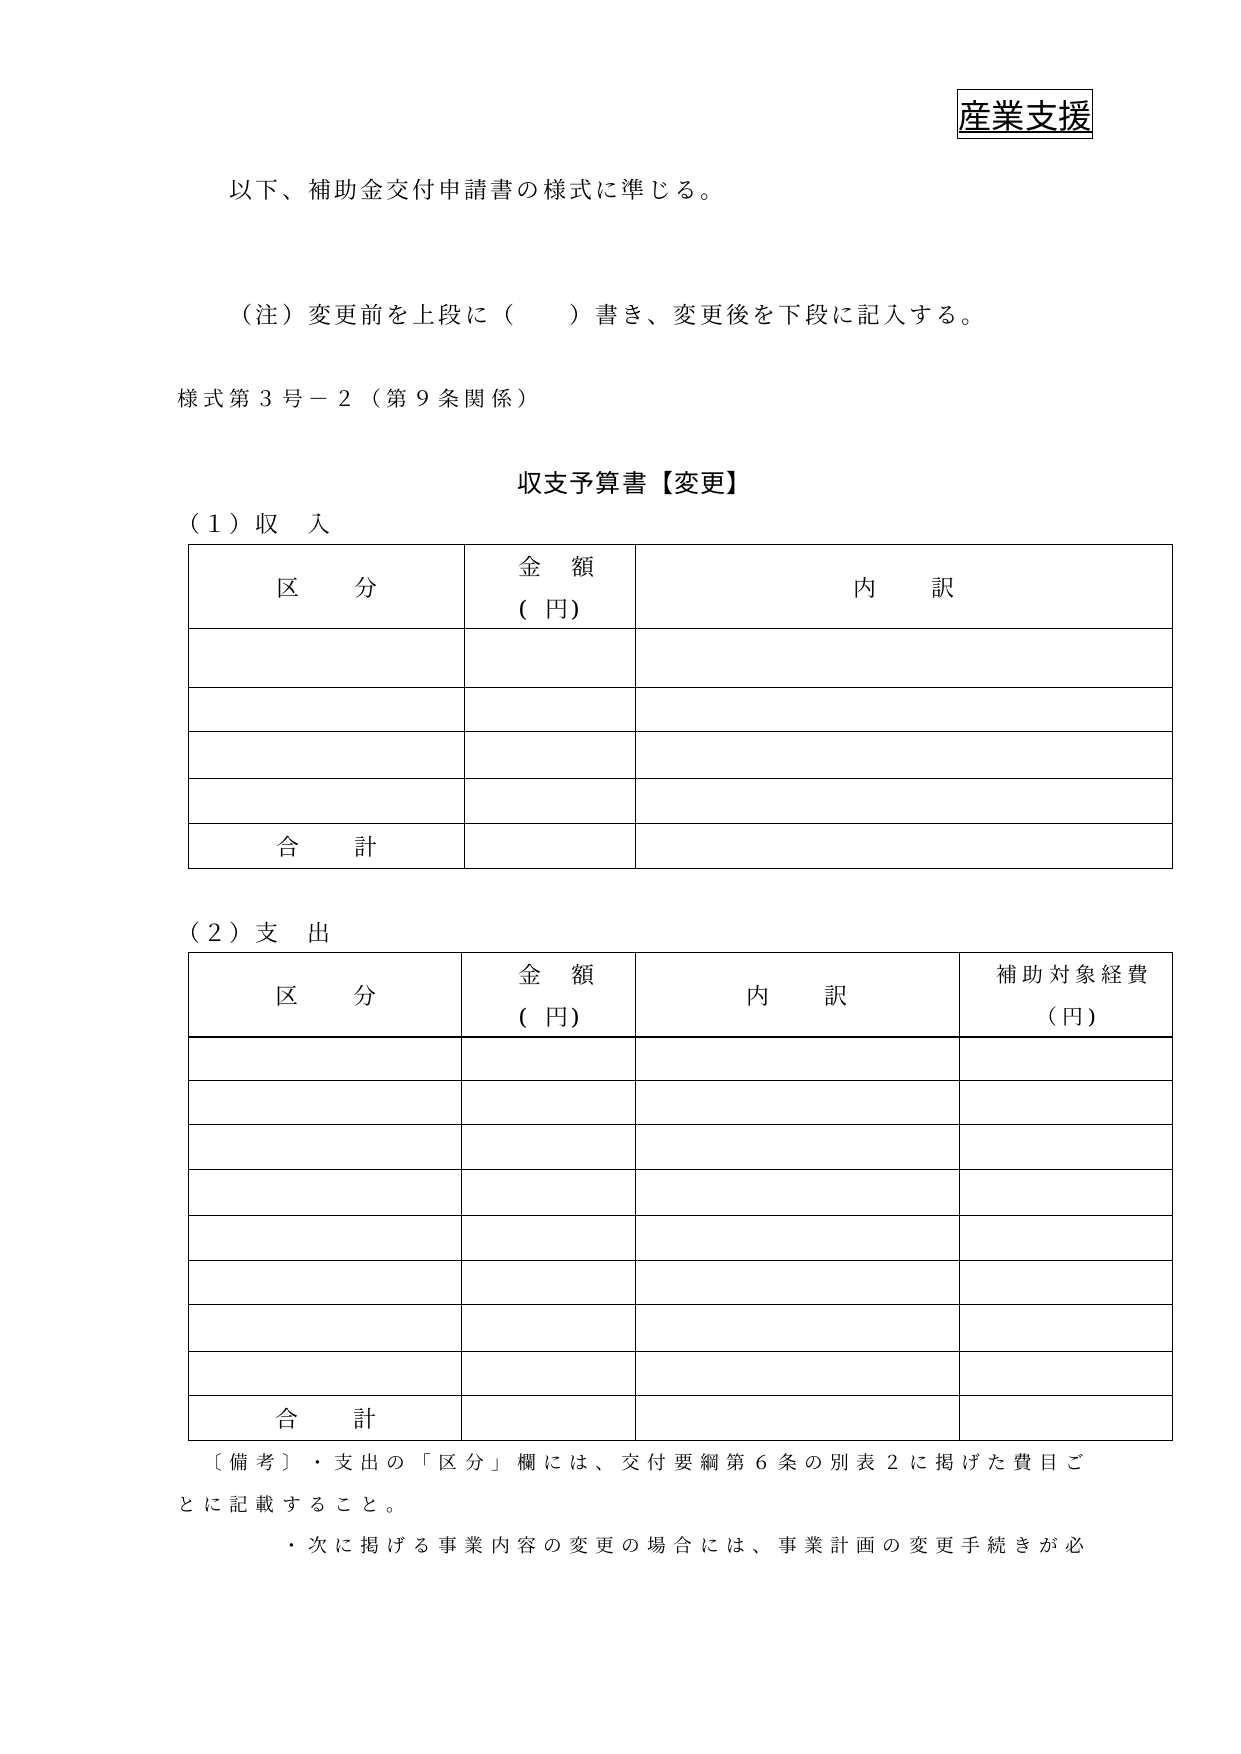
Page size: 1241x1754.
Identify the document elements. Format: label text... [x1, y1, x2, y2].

table_cell [462, 1396, 635, 1439]
table_cell [189, 779, 464, 823]
table_cell [636, 1261, 959, 1304]
table_cell [636, 824, 1172, 868]
table_cell [462, 1081, 635, 1123]
text 収支予算書【変更】 [177, 460, 1092, 502]
table_cell [462, 1305, 635, 1351]
table_cell [636, 1125, 959, 1169]
text 様式第３号－２（第９条関係） [177, 377, 1092, 419]
text 〔備考〕・支出の「区分」欄には、交付要綱第６条の別表２に掲げた費目ごとに記載すること。 [177, 1441, 1092, 1524]
table_header 区 分 [189, 545, 464, 628]
table_cell [189, 1038, 461, 1080]
table_cell [960, 1352, 1172, 1395]
table_cell 合 計 [189, 1396, 461, 1439]
table_cell 合 計 [189, 824, 464, 868]
table_cell [189, 1261, 461, 1304]
table_header 内 訳 [636, 545, 1172, 628]
table_cell [960, 1216, 1172, 1260]
text （２）支 出 [177, 910, 1092, 952]
table_cell [462, 1352, 635, 1395]
table_cell [636, 1038, 959, 1080]
table_cell [636, 629, 1172, 687]
table_cell [189, 1305, 461, 1351]
table_cell [189, 688, 464, 731]
table_cell [636, 1170, 959, 1215]
table_cell [465, 732, 635, 778]
table_header 補助対象経費（円) [960, 953, 1172, 1036]
table_cell [960, 1305, 1172, 1351]
table_cell [960, 1125, 1172, 1169]
table_cell [189, 1216, 461, 1260]
table_cell [960, 1038, 1172, 1080]
table_cell [462, 1216, 635, 1260]
table_cell [960, 1170, 1172, 1215]
table_cell [636, 732, 1172, 778]
table_cell [636, 1352, 959, 1395]
text （１）収 入 [177, 502, 1092, 544]
table_cell [636, 1396, 959, 1439]
table_cell [462, 1261, 635, 1304]
table_cell [189, 1170, 461, 1215]
table_cell [189, 1081, 461, 1123]
text （注）変更前を上段に（ ）書き、変更後を下段に記入する。 [177, 294, 1092, 335]
table_cell [462, 1170, 635, 1215]
table_cell [462, 1125, 635, 1169]
table_cell [960, 1081, 1172, 1123]
table_cell [189, 629, 464, 687]
text 以下、補助金交付申請書の様式に準じる。 [177, 169, 1092, 210]
table_cell [462, 1038, 635, 1080]
table_header 金 額(円) [465, 545, 635, 628]
table_cell [189, 1352, 461, 1395]
table_cell [960, 1261, 1172, 1304]
table_cell [189, 732, 464, 778]
table_cell [465, 688, 635, 731]
table_cell [960, 1396, 1172, 1439]
table_cell [636, 779, 1172, 823]
table_cell [636, 1081, 959, 1123]
table_cell [636, 688, 1172, 731]
table_cell [465, 824, 635, 868]
table_cell [465, 629, 635, 687]
table_cell [636, 1305, 959, 1351]
table_cell [465, 779, 635, 823]
table_header 内 訳 [636, 953, 959, 1036]
table_cell [189, 1125, 461, 1169]
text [177, 1524, 1092, 1566]
table_cell [636, 1216, 959, 1260]
table_header 金 額(円) [462, 953, 635, 1036]
table_header 区 分 [189, 953, 461, 1036]
